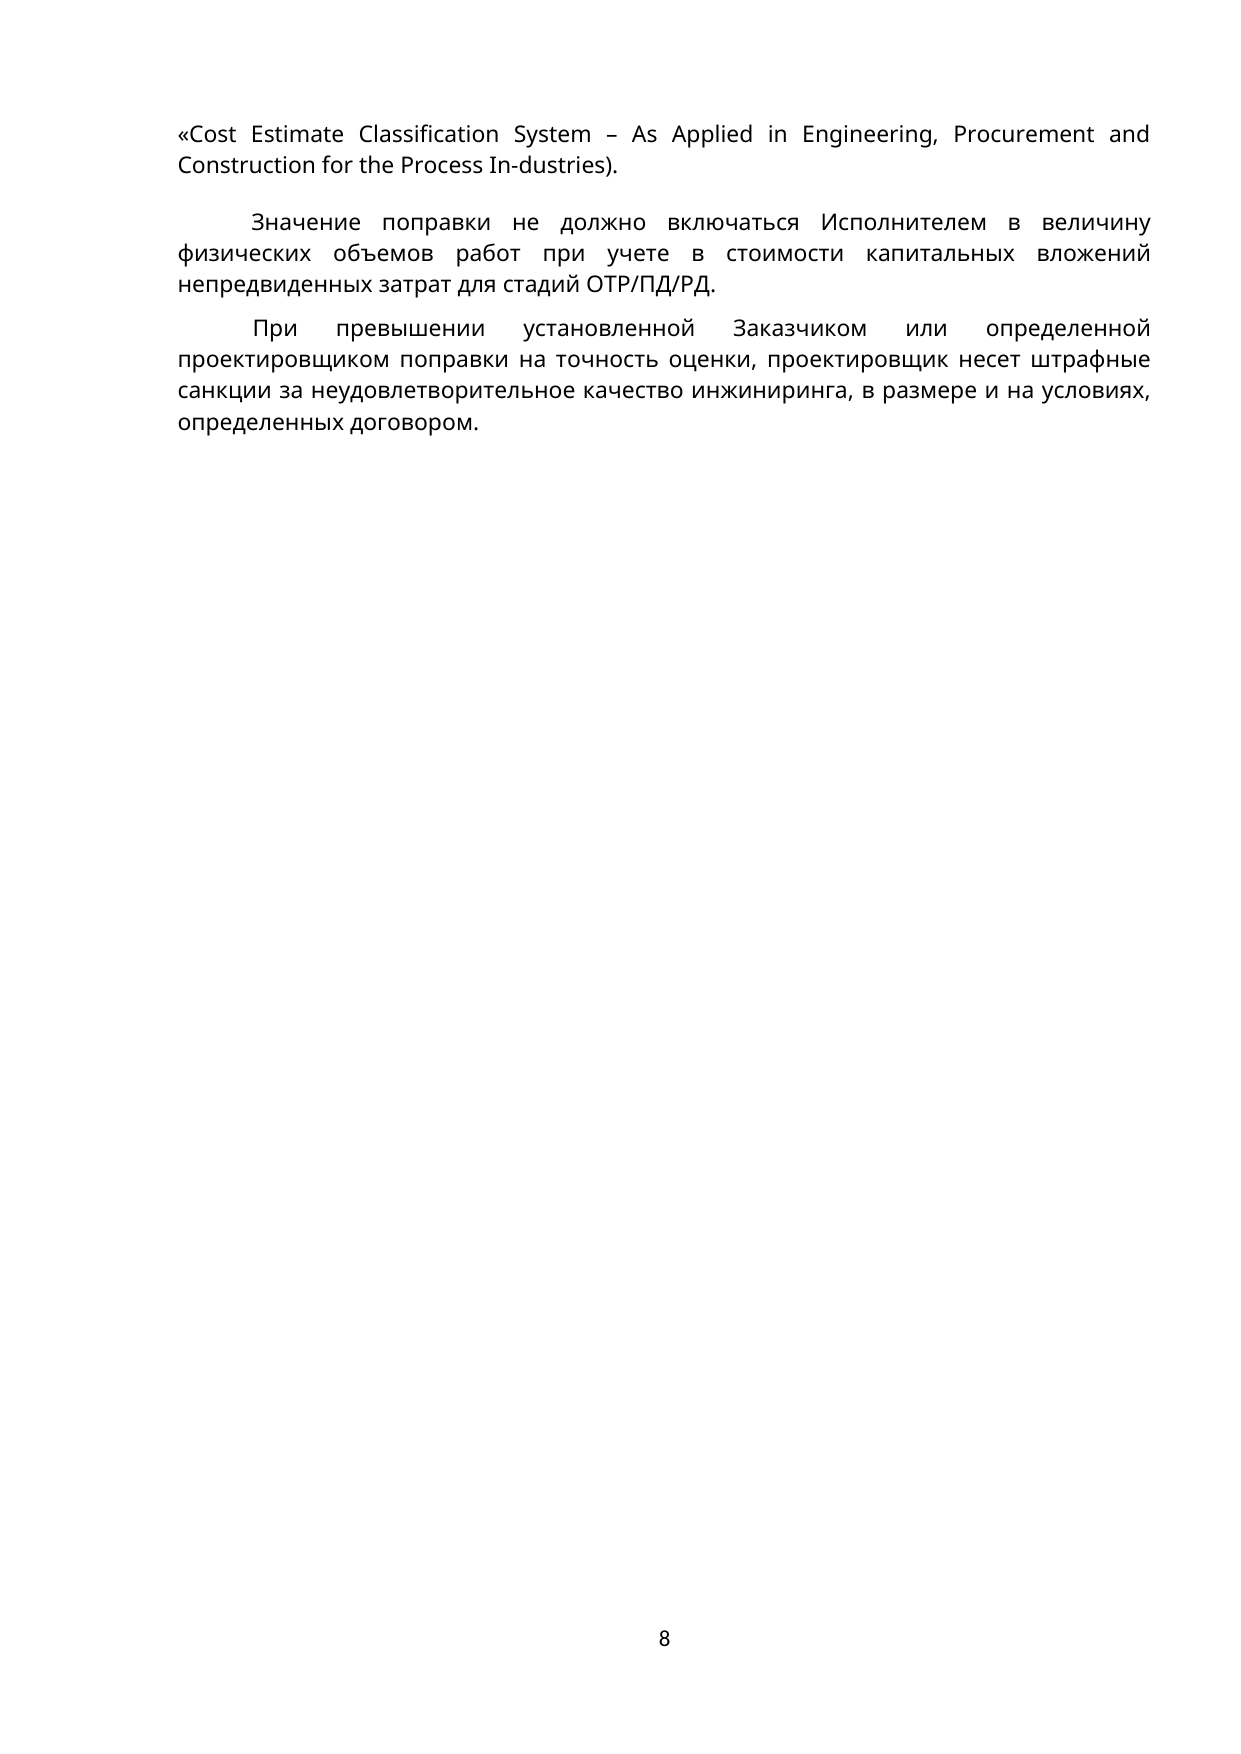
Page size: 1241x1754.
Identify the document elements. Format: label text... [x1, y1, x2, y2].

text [177, 118, 1152, 181]
list Значение поправки не должно включаться Исполнителем в величину физических объемов работ при учете в стоимости капитальных вложений непредвиденных затрат для стадий ОТР/ПД/РД. [177, 206, 1152, 299]
text При превышении установленной Заказчиком или определенной проектировщиком поправки на точность оценки, проектировщик несет штрафные санкции за неудовлетворительное качество инжиниринга, в размере и на условиях, определенных договором. [177, 312, 1152, 437]
